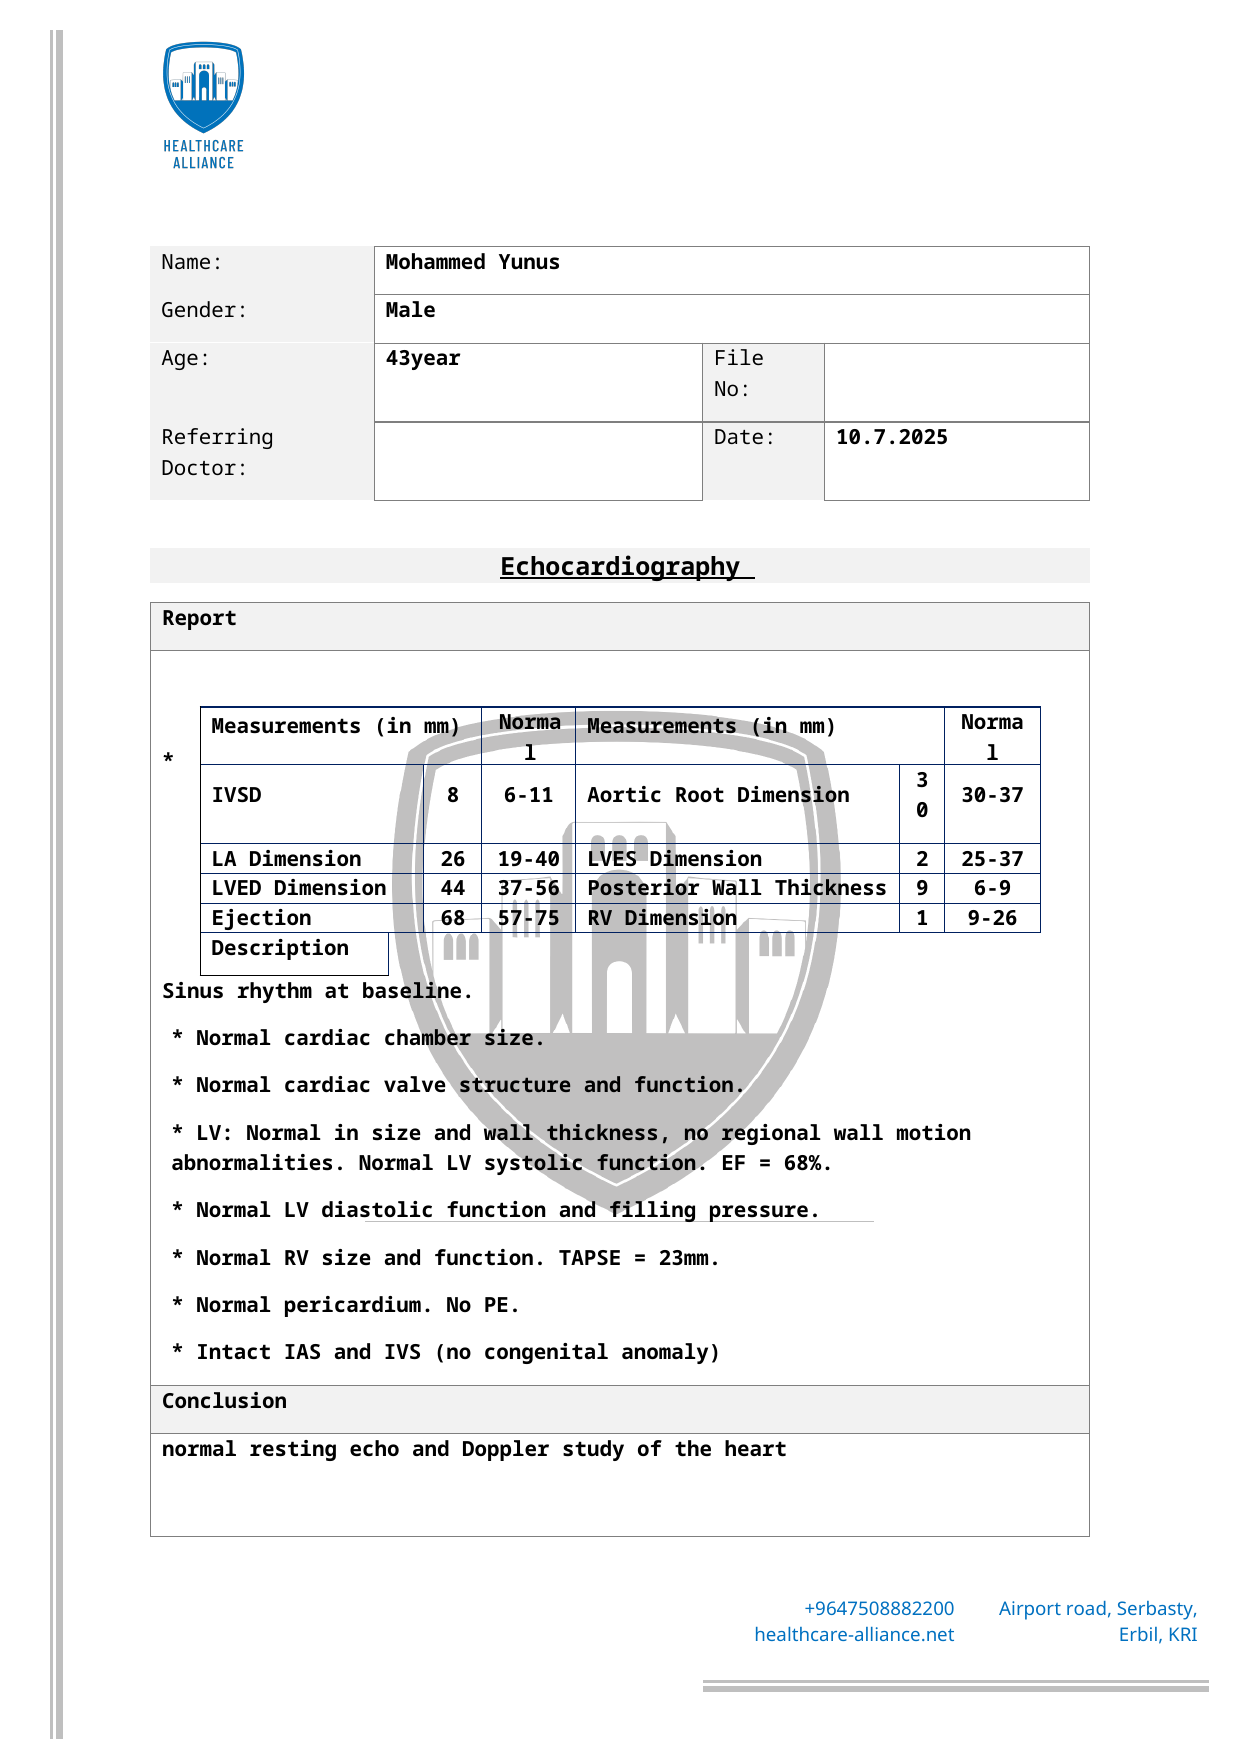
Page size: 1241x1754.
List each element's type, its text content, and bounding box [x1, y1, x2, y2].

table_cell Gender: [150, 294, 374, 342]
table_cell 10.7.2025 [825, 423, 1089, 500]
table_header Mohammed Yunus [375, 247, 1089, 294]
table_cell File No: [703, 344, 824, 421]
table_cell * Sinus rhythm at baseline. * Normal cardiac chamber size. * Normal cardiac valve structure and function. * LV: Normal in size and wall thickness, no regional wall motion abnormalities. Normal LV systolic function. EF = 68%. * Normal LV diastolic function and filling pressure. * Normal RV size and function. TAPSE = 23mm. * Normal pericardium. No PE. * Intact IAS and IVS (no congenital anomaly) [151, 651, 1089, 1385]
table_cell 43year [375, 344, 702, 421]
table_cell Age: [150, 343, 374, 421]
table_cell [375, 423, 702, 500]
table_header Report [151, 603, 1089, 650]
table_cell Conclusion [151, 1386, 1089, 1433]
table_cell Date: [703, 423, 824, 500]
table_cell Male [375, 295, 1089, 342]
table_header Name: [150, 246, 374, 294]
table_cell normal resting echo and Doppler study of the heart [151, 1434, 1089, 1536]
table_cell [825, 344, 1089, 421]
table_cell Referring Doctor: [150, 421, 374, 500]
text Echocardiography [150, 548, 1090, 583]
